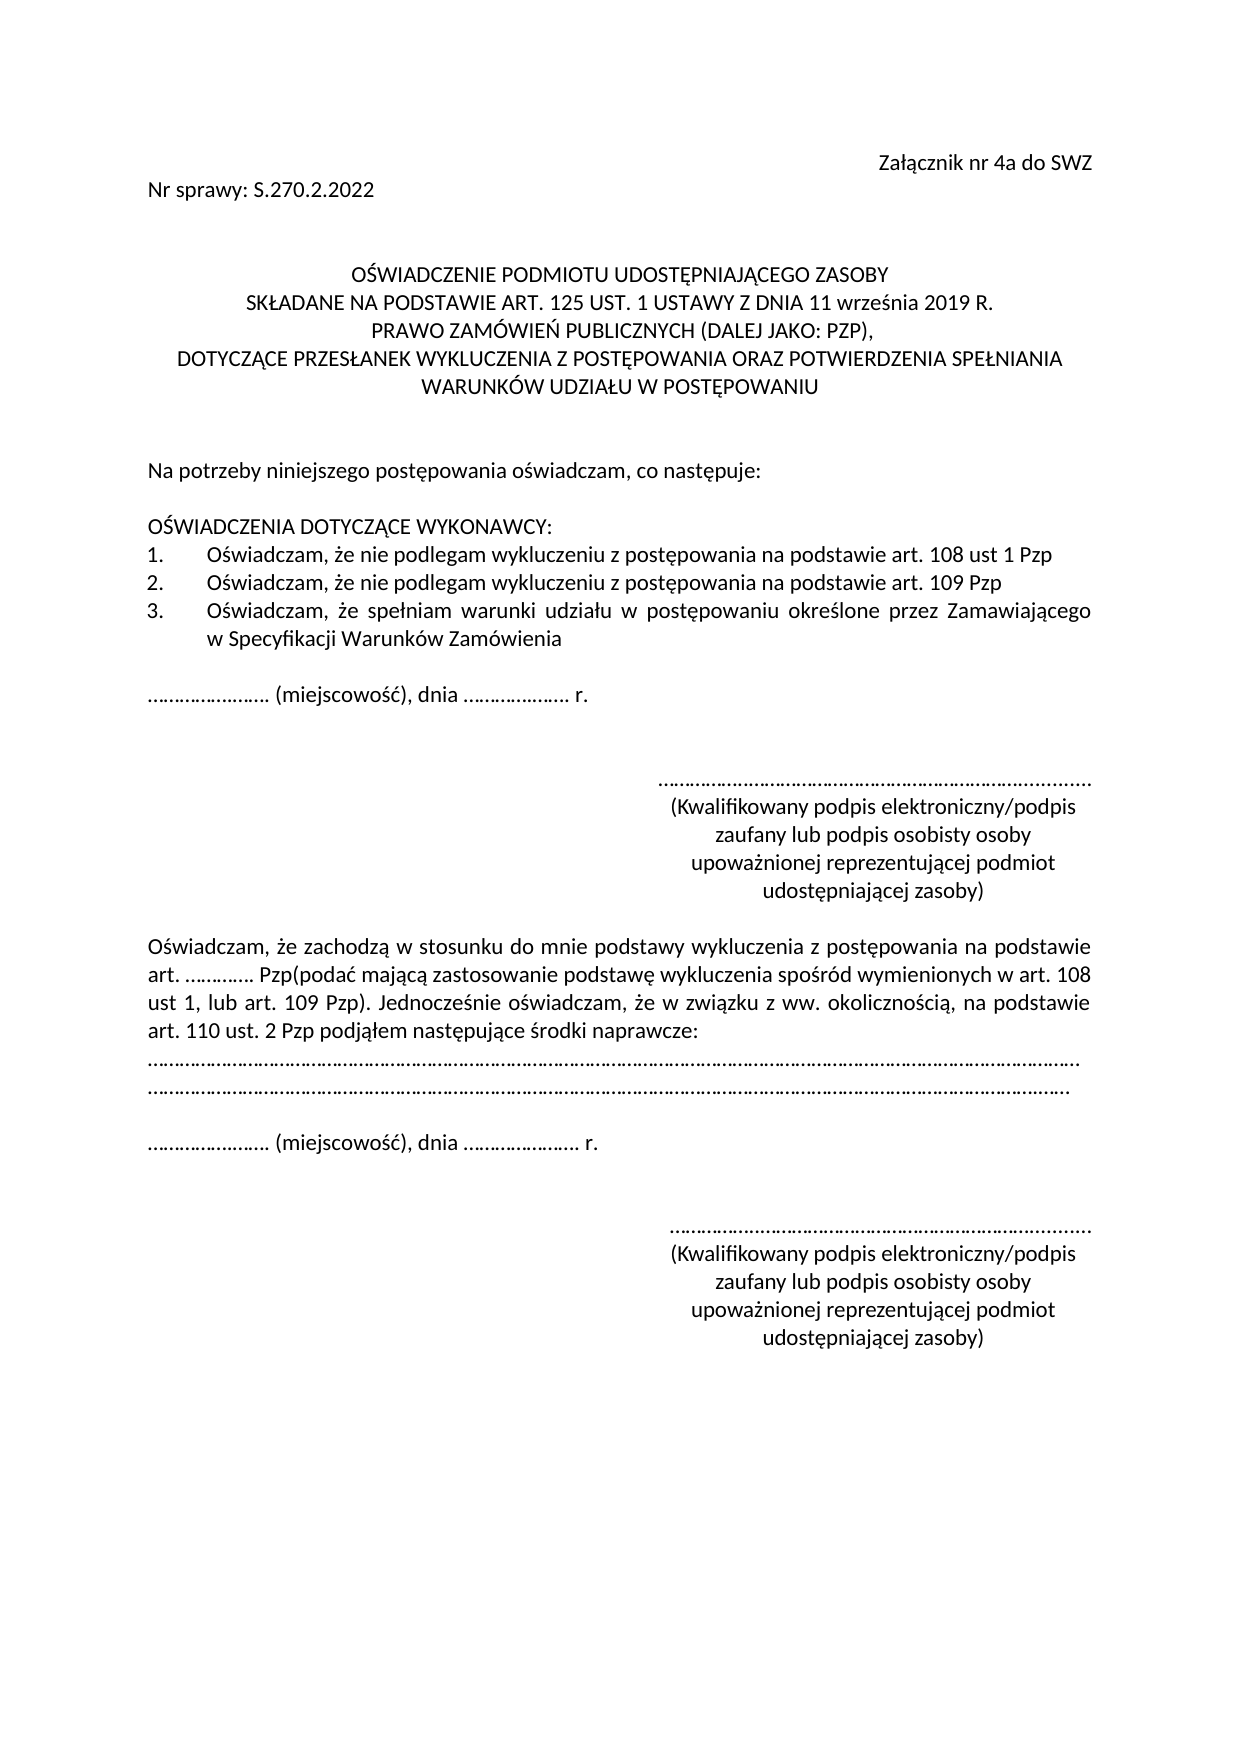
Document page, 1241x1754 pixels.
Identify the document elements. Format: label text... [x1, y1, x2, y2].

list Oświadczam, że nie podlegam wykluczeniu z postępowania na podstawie art. 108 ust 1 Pzp [146, 540, 1093, 568]
text …………….……. (miejscowość), dnia ………….……. r. [148, 680, 1093, 708]
text Na potrzeby niniejszego postępowania oświadczam, co następuje: [148, 456, 1093, 484]
list Oświadczam, że spełniam warunki udziału w postępowaniu określone przez Zamawiającego w Specyfikacji Warunków Zamówienia [146, 596, 1093, 652]
text ……………..……………………………………………........... [654, 1184, 1093, 1239]
text OŚWIADCZENIE PODMIOTU UDOSTĘPNIAJĄCEGO ZASOBY [148, 260, 1093, 288]
text …………….……. (miejscowość), dnia …………………. r. [148, 1128, 1093, 1156]
text ……………..……………………………………………............. [654, 764, 1093, 792]
list Oświadczam, że nie podlegam wykluczeniu z postępowania na podstawie art. 109 Pzp [146, 568, 1093, 596]
text (Kwalifikowany podpis elektroniczny/podpis zaufany lub podpis osobisty osoby upoważnionej reprezentującej podmiot udostępniającej zasoby) [654, 792, 1093, 904]
subtitle Załącznik nr 4a do SWZ [148, 148, 1093, 176]
text SKŁADANE NA PODSTAWIE ART. 125 UST. 1 USTAWY Z DNIA 11 września 2019 R. [148, 288, 1093, 316]
text PRAWO ZAMÓWIEŃ PUBLICZNYCH (DALEJ JAKO: PZP), [148, 316, 1093, 344]
text OŚWIADCZENIA DOTYCZĄCE WYKONAWCY: [148, 512, 1093, 540]
text ………………………………………………………………………………………………………………………………………………………………………………………………………………………………………………………………………………………………………………….…… [148, 1044, 1093, 1100]
text (Kwalifikowany podpis elektroniczny/podpis zaufany lub podpis osobisty osoby upoważnionej reprezentującej podmiot udostępniającej zasoby) [654, 1239, 1093, 1351]
text DOTYCZĄCE PRZESŁANEK WYKLUCZENIA Z POSTĘPOWANIA ORAZ POTWIERDZENIA SPEŁNIANIA WARUNKÓW UDZIAŁU W POSTĘPOWANIU [148, 344, 1093, 400]
text Oświadczam, że zachodzą w stosunku do mnie podstawy wykluczenia z postępowania na podstawie art. …………. Pzp(podać mającą zastosowanie podstawę wykluczenia spośród wymienionych w art. 108 ust 1, lub art. 109 Pzp). Jednocześnie oświadczam, że w związku z ww. okolicznością, na podstawie art. 110 ust. 2 Pzp podjąłem następujące środki naprawcze: [148, 932, 1093, 1044]
text Nr sprawy: S.270.2.2022 [148, 176, 1093, 204]
